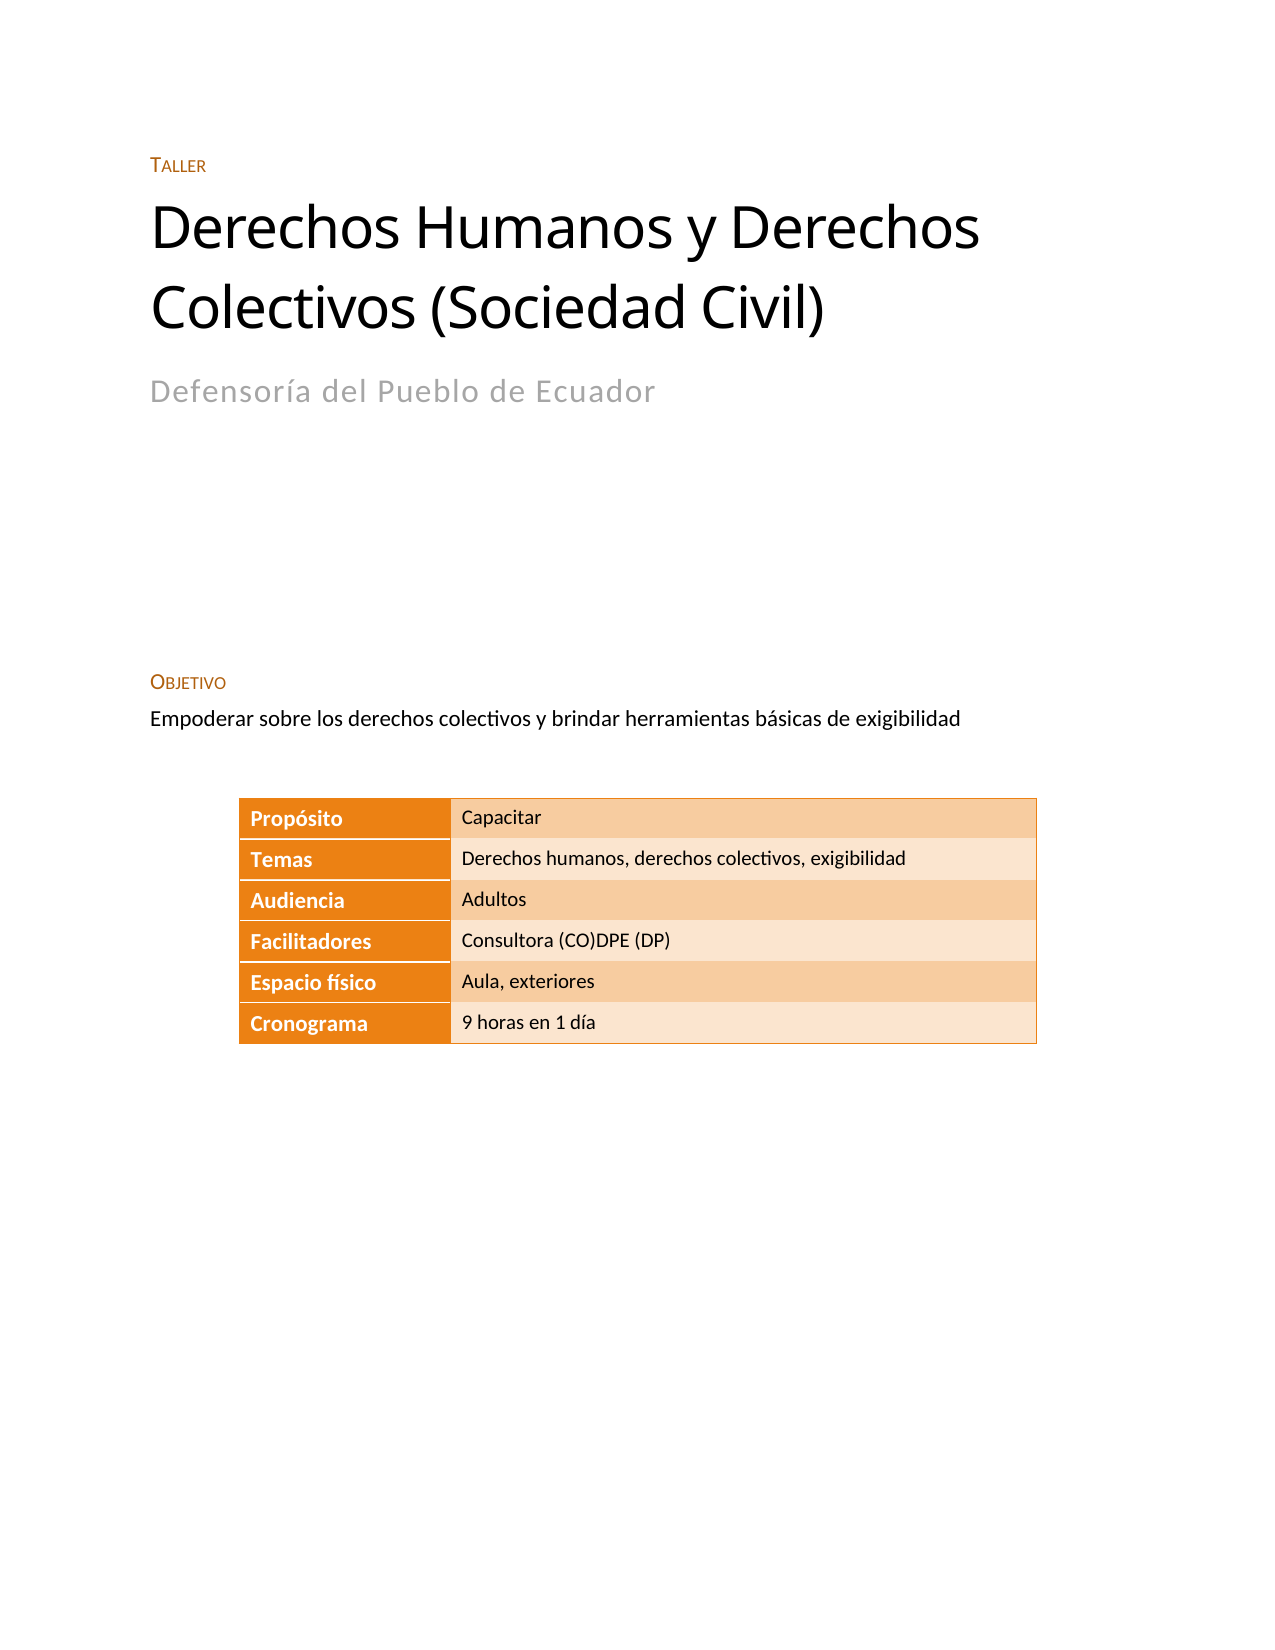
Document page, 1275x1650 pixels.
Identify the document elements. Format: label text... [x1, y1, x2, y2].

table_cell Facilitadores [240, 921, 450, 961]
text Taller [150, 150, 1125, 178]
table_header Propósito [240, 799, 450, 838]
subtitle Defensoría del Pueblo de Ecuador [150, 370, 1125, 411]
table_header Capacitar [451, 799, 1036, 838]
text Objetivo [150, 667, 1125, 695]
title Derechos Humanos y Derechos Colectivos (Sociedad Civil) [150, 186, 1125, 345]
table_cell Temas [240, 840, 450, 879]
table_cell Cronograma [240, 1003, 450, 1043]
table_cell Consultora (CO) [451, 920, 1036, 961]
table_cell Adultos [451, 880, 1036, 920]
table_cell Espacio físico [240, 963, 450, 1002]
table_cell Aula, exteriores [451, 961, 1036, 1002]
table_cell Derechos humanos, derechos colectivos, exigibilidad [451, 839, 1036, 879]
text Empoderar sobre los derechos colectivos y brindar herramientas básicas de exigibilidad [150, 704, 1125, 732]
table_cell 9 horas en 1 día [451, 1002, 1036, 1043]
table_cell Audiencia [240, 881, 450, 920]
